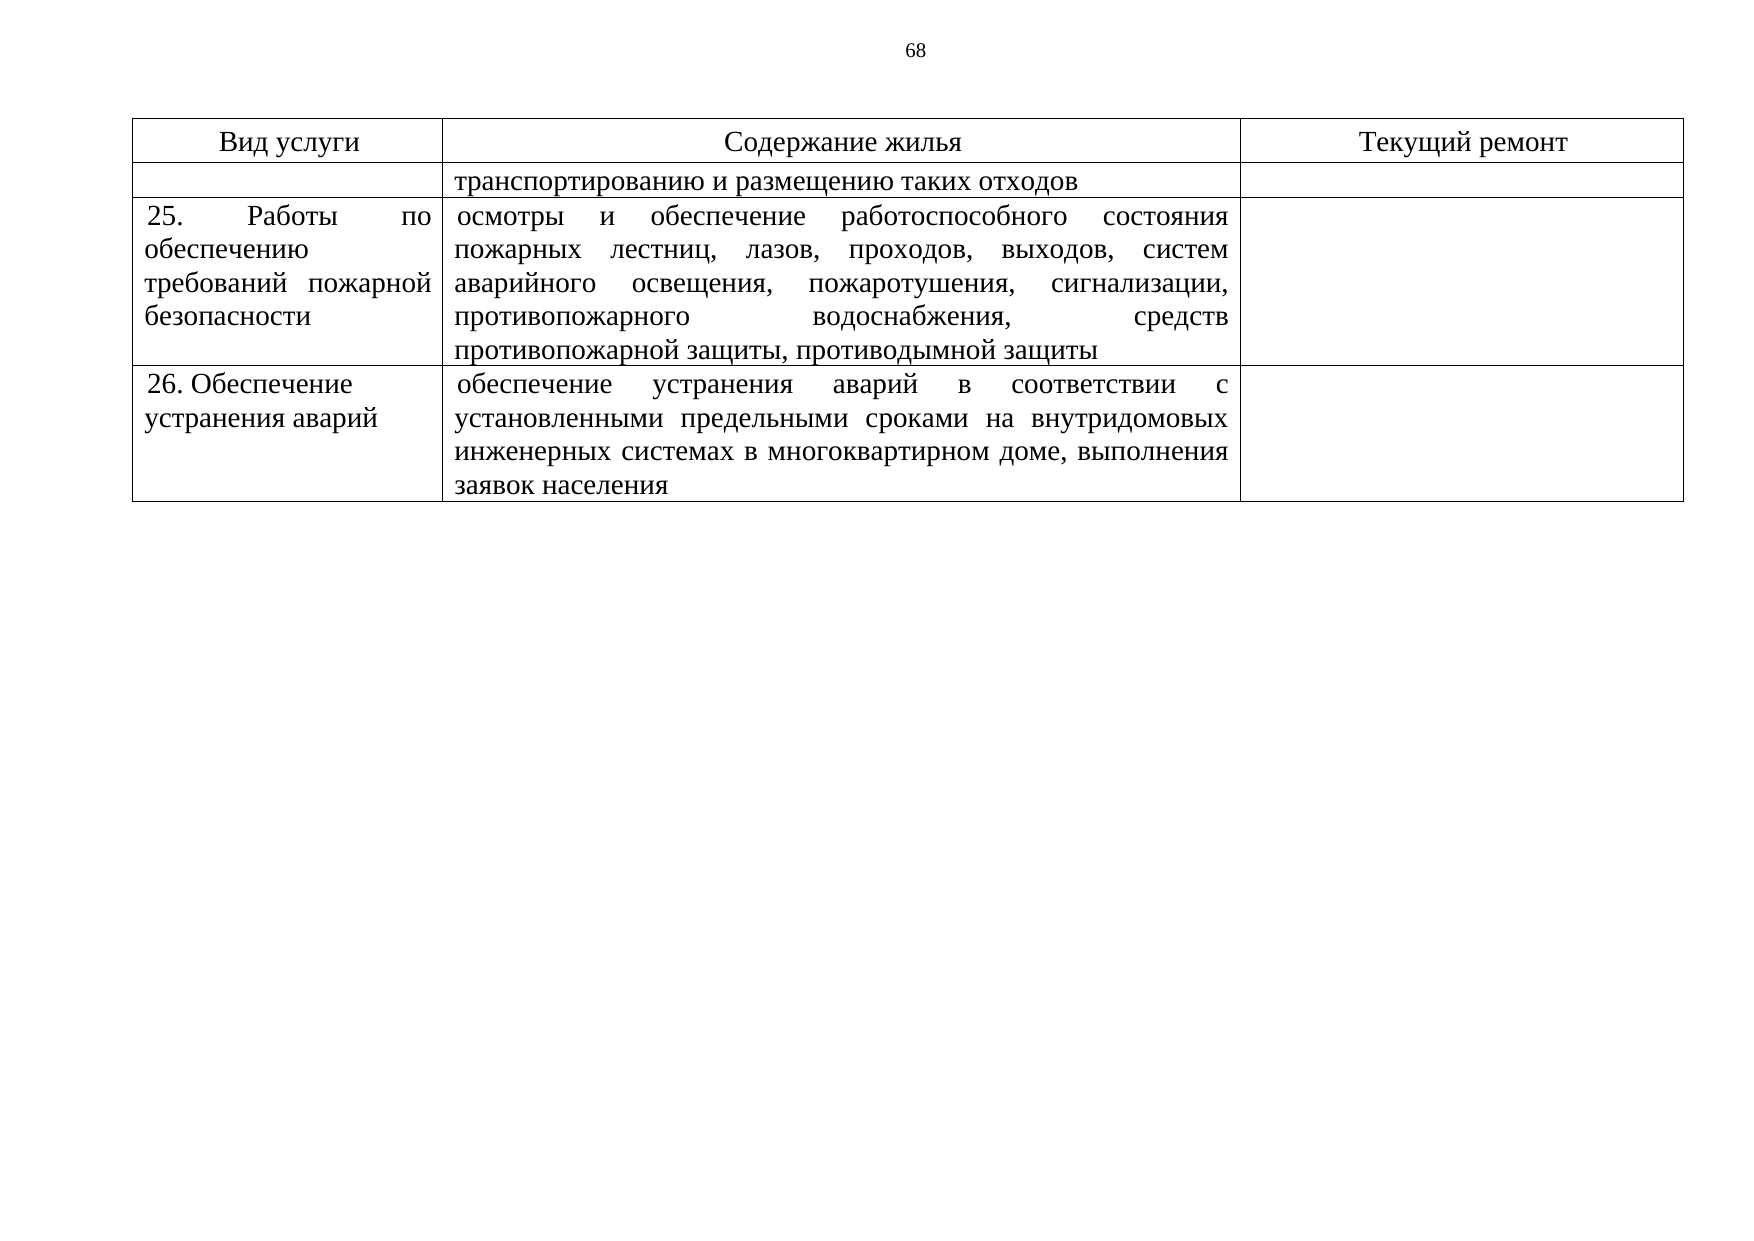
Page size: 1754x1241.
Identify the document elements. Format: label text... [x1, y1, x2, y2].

table_header Вид услуги [133, 119, 442, 162]
table_cell [1241, 163, 1683, 197]
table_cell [443, 163, 1240, 197]
table_cell [1241, 198, 1683, 365]
table_cell 25. Работы по обеспечению требований пожарной безопасности [133, 198, 442, 365]
table_cell 26. Обеспечение устранения аварий [133, 366, 442, 501]
table_cell обеспечение устранения аварий в соответствии с установленными предельными сроками на внутридомовых инженерных системах в многоквартирном доме, выполнения заявок населения [443, 366, 1240, 501]
table_cell осмотры и обеспечение работоспособного состояния пожарных лестниц, лазов, проходов, выходов, систем аварийного освещения, пожаротушения, сигнализации, противопожарного водоснабжения, средств противопожарной защиты, противодымной защиты [443, 198, 1240, 365]
table_header Текущий ремонт [1241, 119, 1683, 162]
table_header Содержание жилья [443, 119, 1240, 162]
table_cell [133, 163, 442, 197]
table_cell [1241, 366, 1683, 501]
